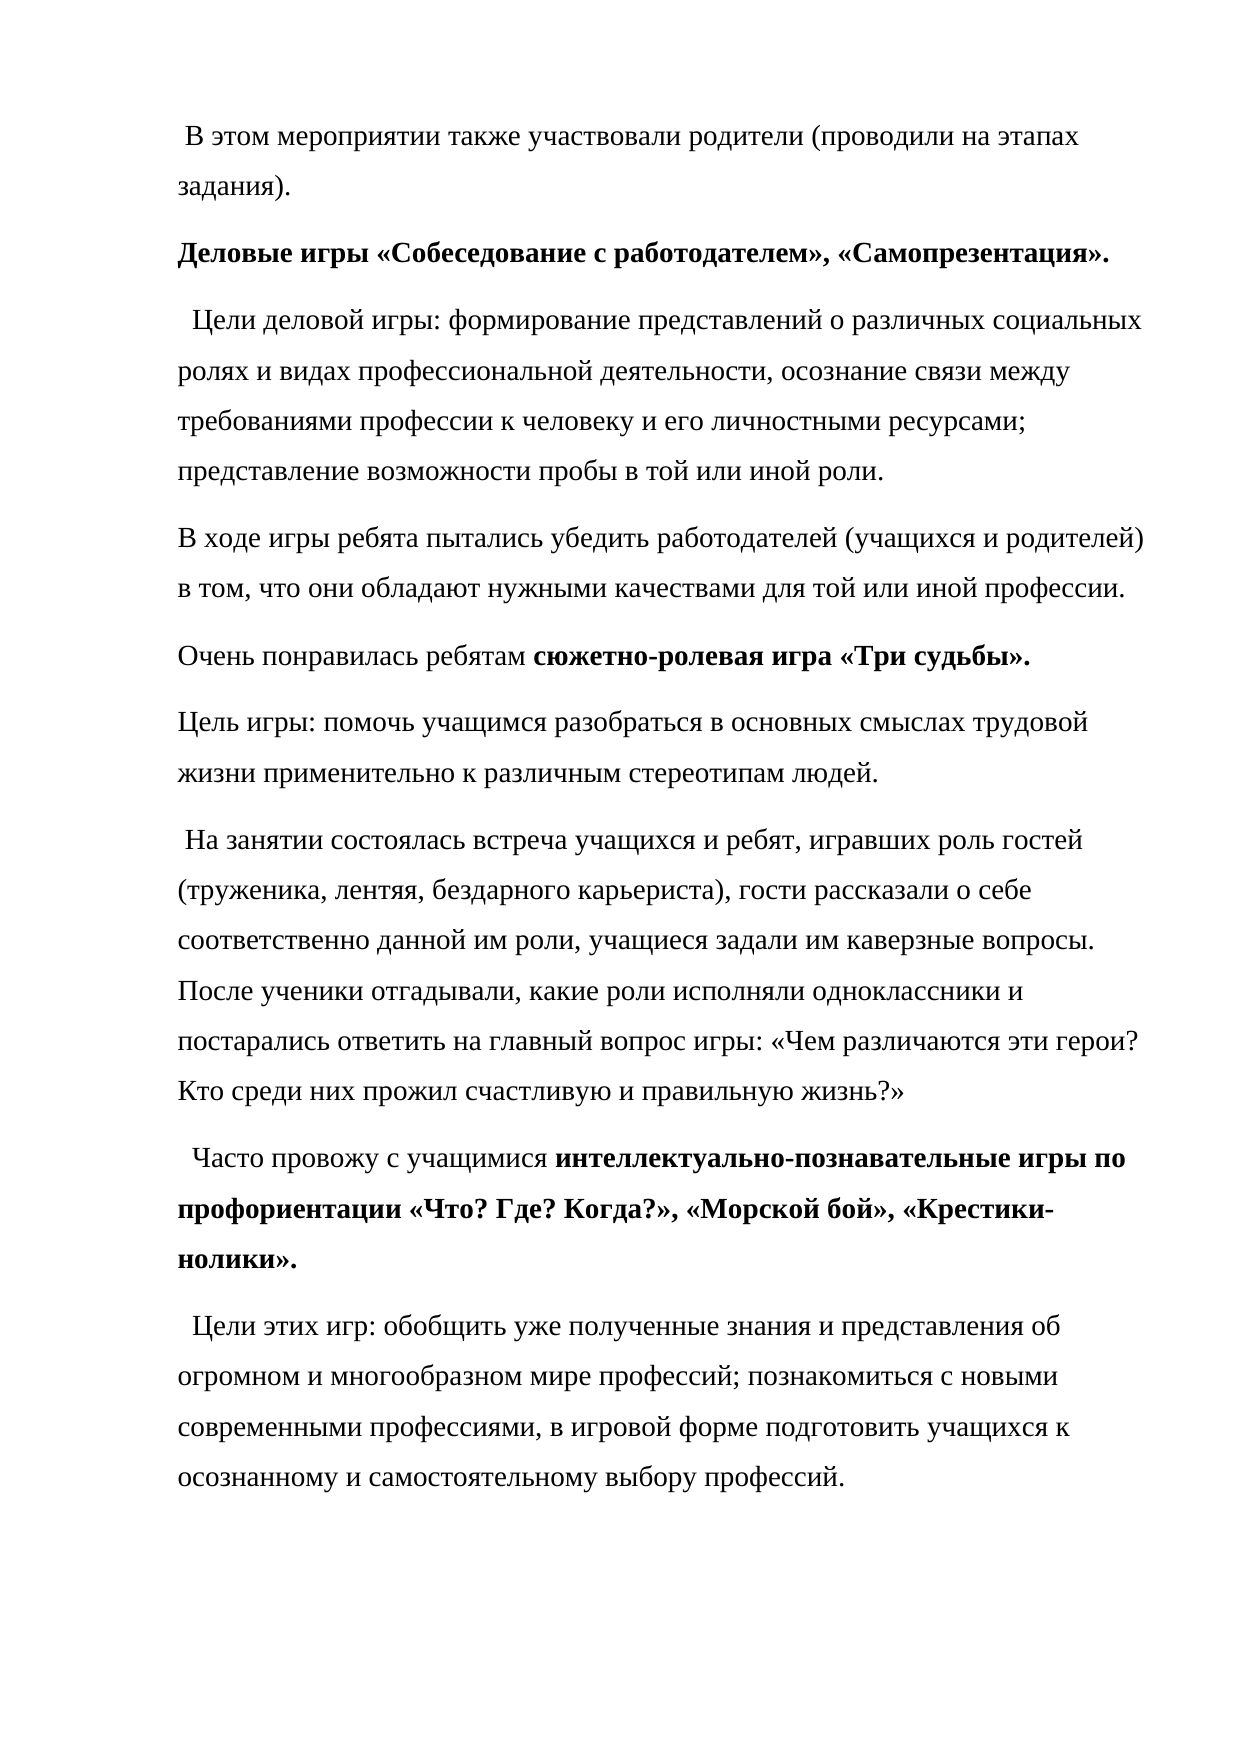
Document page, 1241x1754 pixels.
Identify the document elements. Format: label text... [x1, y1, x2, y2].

text Очень понравилась ребятам сюжетно-ролевая игра «Три судьбы». [177, 638, 1152, 671]
text Деловые игры «Собеседование с работодателем», «Самопрезентация». [177, 235, 1152, 269]
text В этом мероприятии также участвовали родители (проводили на этапах задания). [177, 118, 1152, 202]
text На занятии состоялась встреча учащихся и ребят, игравших роль гостей (труженика, лентяя, бездарного карьериста), гости рассказали о себе соответственно данной им роли, учащиеся задали им каверзные вопросы. После ученики отгадывали, какие роли исполняли одноклассники и постарались ответить на главный вопрос игры: «Чем различаются эти герои? Кто среди них прожил счастливую и правильную жизнь?» [177, 822, 1152, 1107]
text В ходе игры ребята пытались убедить работодателей (учащихся и родителей) в том, что они обладают нужными качествами для той или иной профессии. [177, 520, 1152, 604]
text Часто провожу с учащимися интеллектуально-познавательные игры по профориентации «Что? Где? Когда?», «Морской бой», «Крестики-нолики». [177, 1140, 1152, 1274]
text Цель игры: помочь учащимся разобраться в основных смыслах трудовой жизни применительно к различным стереотипам людей. [177, 704, 1152, 788]
text Цели этих игр: обобщить уже полученные знания и представления об огромном и многообразном мире профессий; познакомиться с новыми современными профессиями, в игровой форме подготовить учащихся к осознанному и самостоятельному выбору профессий. [177, 1308, 1152, 1492]
text Цели деловой игры: формирование представлений о различных социальных ролях и видах профессиональной деятельности, осознание связи между требованиями профессии к человеку и его личностными ресурсами; представление возможности пробы в той или иной роли. [177, 302, 1152, 487]
